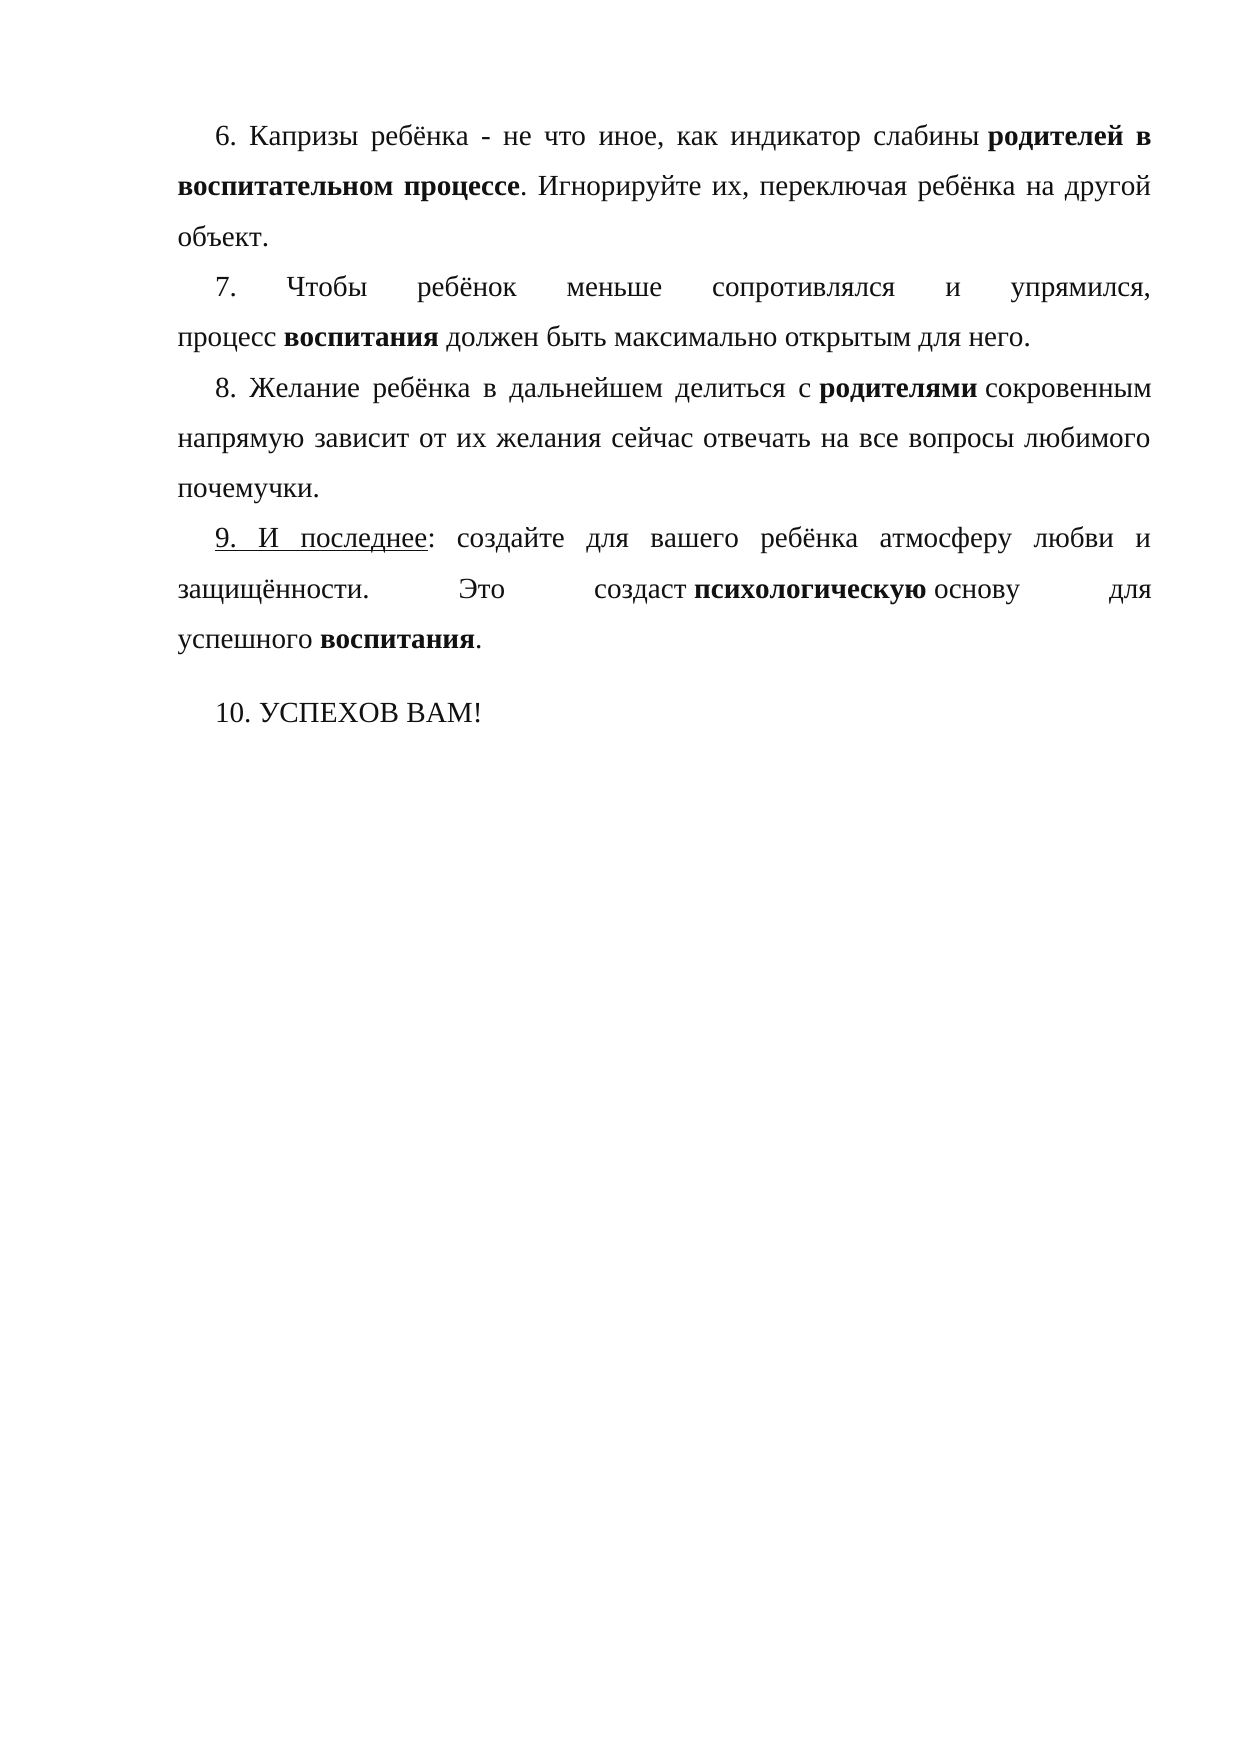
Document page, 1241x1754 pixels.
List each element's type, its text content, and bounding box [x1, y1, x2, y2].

text 10. УСПЕХОВ ВАМ! [177, 695, 1152, 728]
text 8. Желание ребёнка в дальнейшем делиться с родителями сокровенным напрямую зависит от их желания сейчас отвечать на все вопросы любимого почемучки. [177, 370, 1152, 504]
text 6. Капризы ребёнка - не что иное, как индикатор слабины родителей в воспитательном процессе. Игнорируйте их, переключая ребёнка на другой объект. [177, 118, 1152, 252]
text 7. Чтобы ребёнок меньше сопротивлялся и упрямился, процесс воспитания должен быть максимально открытым для него. [177, 269, 1152, 353]
text 9. И последнее: создайте для вашего ребёнка атмосферу любви и защищённости. Это создаст психологическую основу для успешного воспитания. [177, 521, 1152, 655]
